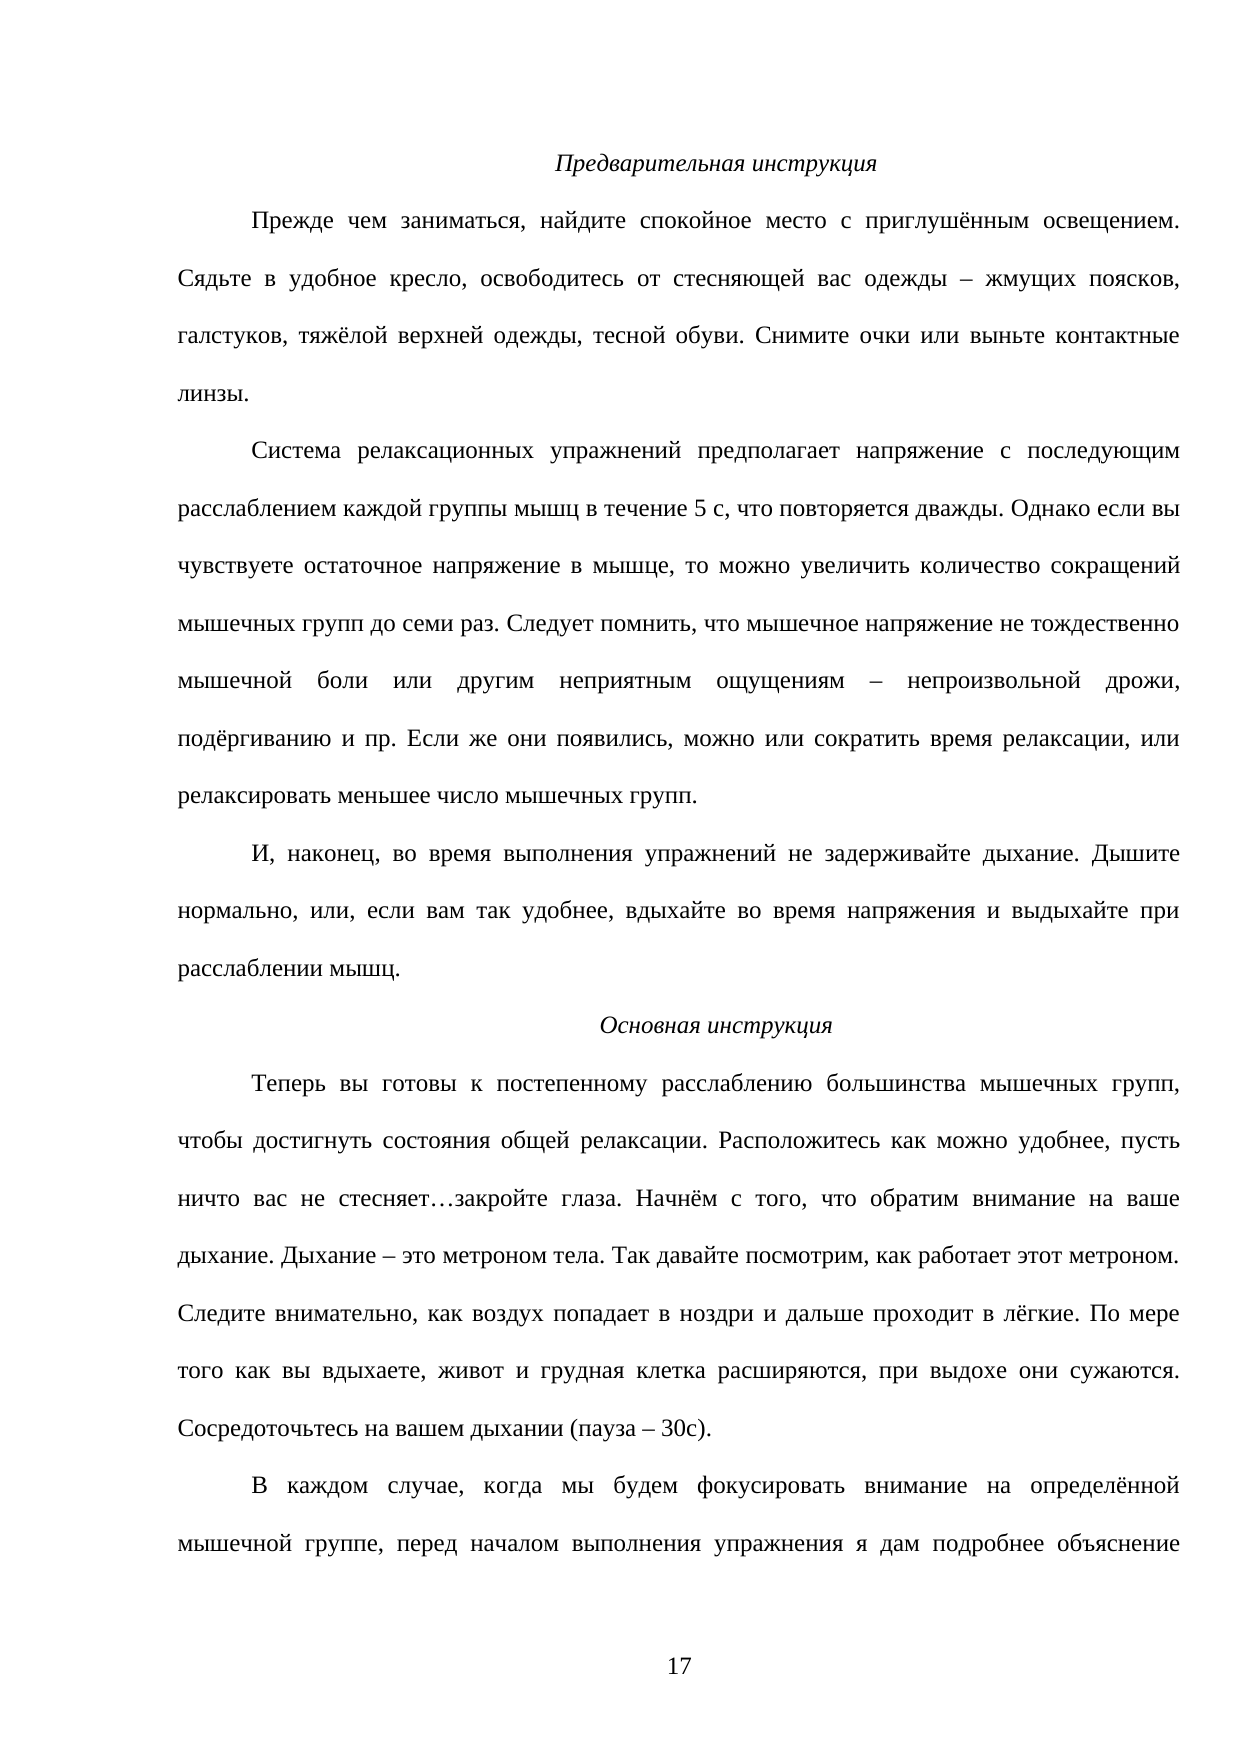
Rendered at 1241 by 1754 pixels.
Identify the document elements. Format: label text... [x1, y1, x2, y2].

text И, наконец, во время выполнения упражнений не задерживайте дыхание. Дышите нормально, или, если вам так удобнее, вдыхайте во время напряжения и выдыхайте при расслаблении мышц. [177, 838, 1181, 981]
text Система релаксационных упражнений предполагает напряжение с последующим расслаблением каждой группы мышц в течение 5 с, что повторяется дважды. Однако если вы чувствуете остаточное напряжение в мышце, то можно увеличить количество сокращений мышечных групп до семи раз. Следует помнить, что мышечное напряжение не тождественно мышечной боли или другим неприятным ощущениям – непроизвольной дрожи, подёргиванию и пр. Если же они появились, можно или сократить время релаксации, или релаксировать меньшее число мышечных групп. [177, 435, 1181, 809]
text Теперь вы готовы к постепенному расслаблению большинства мышечных групп, чтобы достигнуть состояния общей релаксации. Расположитесь как можно удобнее, пусть ничто вас не стесняет…закройте глаза. Начнём с того, что обратим внимание на ваше дыхание. Дыхание – это метроном тела. Так давайте посмотрим, как работает этот метроном. Следите внимательно, как воздух попадает в ноздри и дальше проходит в лёгкие. По мере того как вы вдыхаете, живот и грудная клетка расширяются, при выдохе они сужаются. Сосредоточьтесь на вашем дыхании (пауза – 30с). [177, 1068, 1181, 1441]
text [177, 1470, 1181, 1556]
text Предварительная инструкция [177, 148, 1181, 176]
text Прежде чем заниматься, найдите спокойное место с приглушённым освещением. Сядьте в удобное кресло, освободитесь от стесняющей вас одежды – жмущих поясков, галстуков, тяжёлой верхней одежды, тесной обуви. Снимите очки или выньте контактные линзы. [177, 205, 1181, 406]
text Основная инструкция [177, 1010, 1181, 1039]
